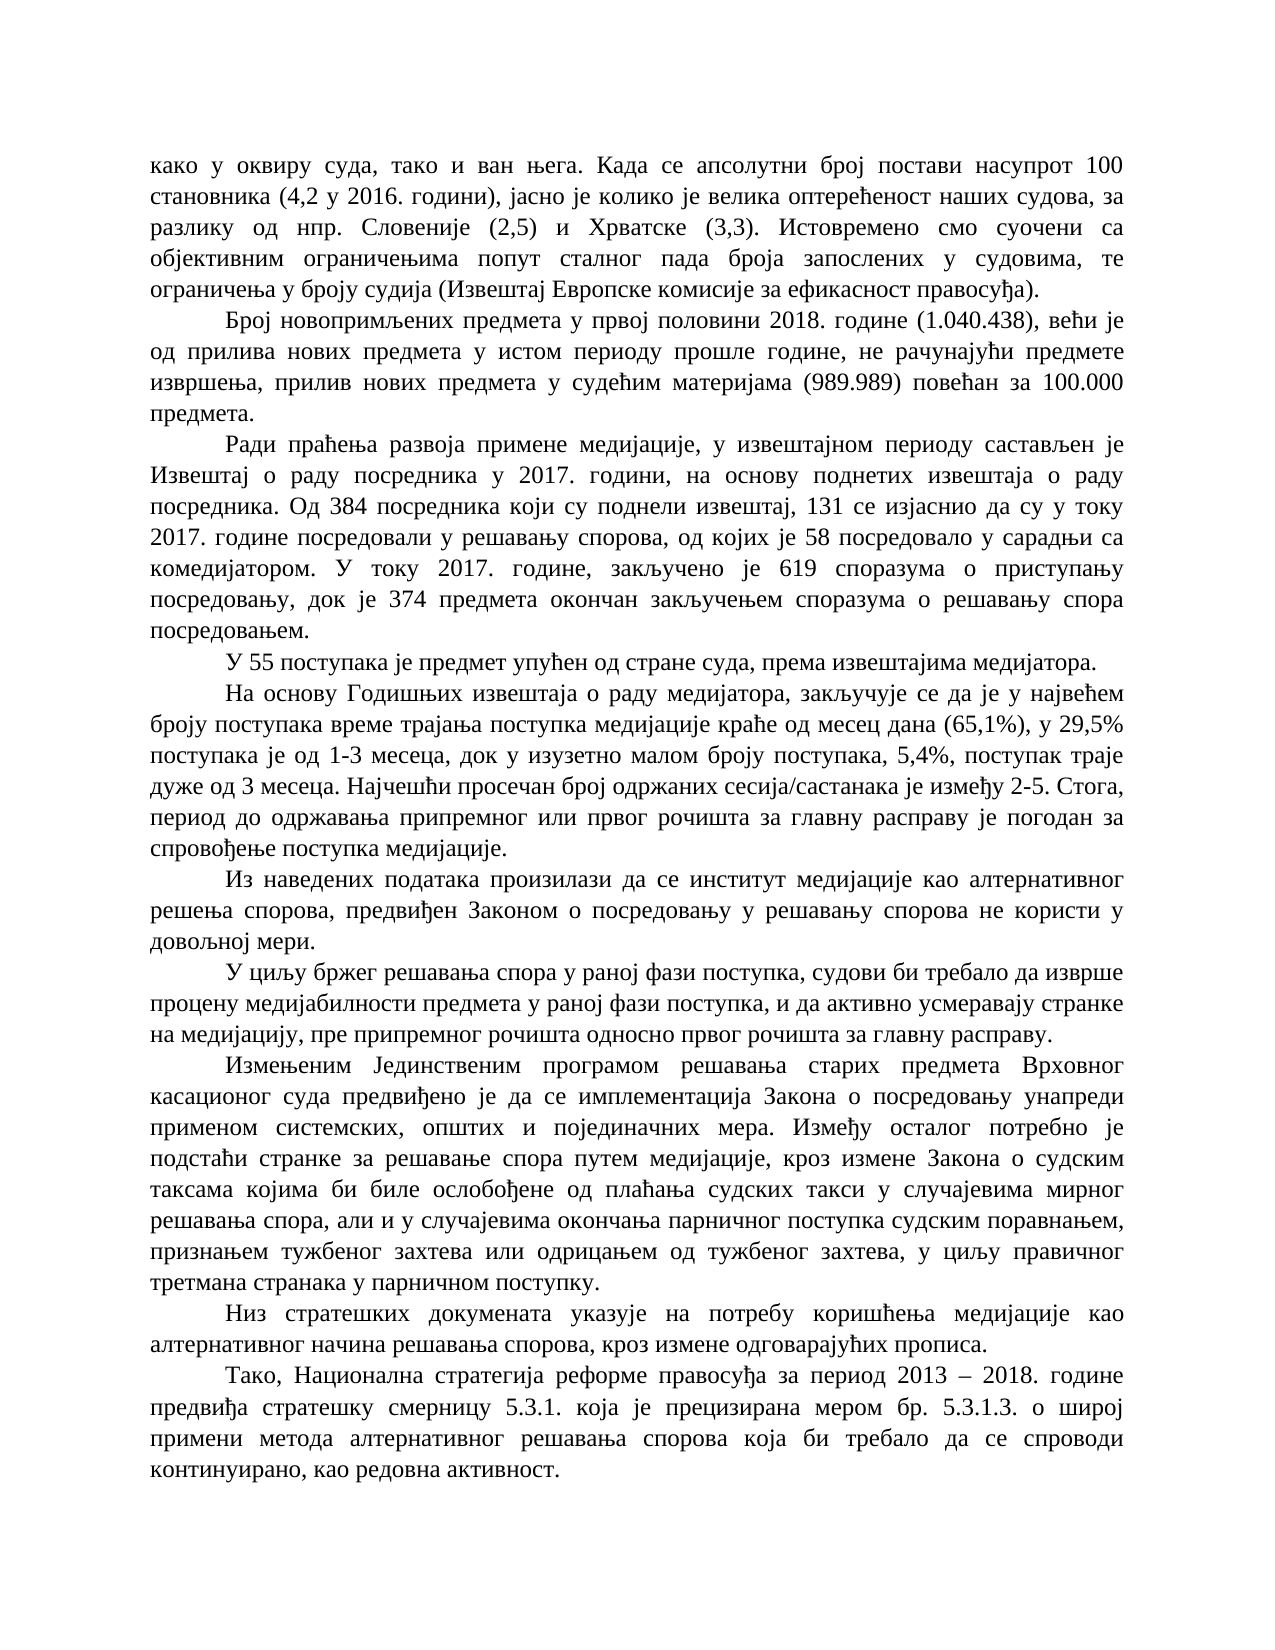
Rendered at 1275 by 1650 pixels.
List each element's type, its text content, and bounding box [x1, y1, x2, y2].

text На основу Годишњих извештаја о раду медијатора, закључује се да је у највећем броју поступака време трајања поступка медијације краће од месец дана (65,1%), у 29,5% поступака је од 1-3 месеца, док у изузетно малом броју поступака, 5,4%, поступак траје дуже од 3 месеца. Најчешћи просечан број одржаних сесија/састанака је између 2-5. Стога, период до одржавања припремног или првог рочишта за главну расправу је погодан за спровођење поступка медијације. [150, 678, 1125, 862]
text Број новопримљених предмета у првој половини 2018. године (1.040.438), већи је од прилива нових предмета у истом периоду прошле године, не рачунајући предмете извршења, прилив нових предмета у судећим материјама (989.989) повећан за 100.000 предмета. [150, 305, 1125, 427]
text Тако, Национална стратегија реформе правосуђа за период 2013 – 2018. године предвиђа стратешку смерницу 5.3.1. која је прецизирана мером бр. 5.3.1.3. о широј примени метода алтернативног решавања спорова која би требало да се спроводи континуирано, као редовна активност. [150, 1361, 1125, 1482]
text Измењеним Јединственим програмом решавања старих предмета Врховног касационог суда предвиђено је да се имплементација Закона о посредовању унапреди применом системских, општих и појединачних мера. Између осталог потребно је подстаћи странке за решавање спора путем медијације, кроз измене Закона о судским таксама којима би биле ослобођене од плаћања судских такси у случајевима мирног решавања спора, али и у случајевима окончања парничног поступка судским поравнањем, признањем тужбеног захтева или одрицањем од тужбеног захтева, у циљу правичног третмана странака у парничном поступку. [150, 1050, 1125, 1296]
text У 55 поступака је предмет упућен од стране суда, према извештајима медијатора. [150, 647, 1125, 675]
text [150, 150, 1125, 303]
text Из наведених података произилази да се институт медијације као алтернативног решења спорова, предвиђен Законом о посредовању у решавању спорова не користи у довољној мери. [150, 864, 1125, 955]
text У циљу бржег решавања спора у раној фази поступка, судови би требало да изврше процену медијабилности предмета у раној фази поступка, и да активно усмеравају странке на медијацију, пре припремног рочишта односно првог рочишта за главну расправу. [150, 957, 1125, 1048]
text Ради праћења развоја примене медијације, у извештајном периоду састављен је Извештај о раду посредника у 2017. години, на основу поднетих извештаја о раду посредника. Од 384 посредника који су поднели извештај, 131 се изјаснио да су у току 2017. године посредовали у решавању спорова, од којих је 58 посредовало у сарадњи са комедијатором. У току 2017. године, закључено је 619 споразума о приступању посредовању, док је 374 предмета окончан закључењем споразума о решавању спора посредовањем. [150, 429, 1125, 644]
text Низ стратешких докумената указује на потребу коришћења медијације као алтернативног начина решавања спорова, кроз измене одговарајућих прописа. [150, 1298, 1125, 1358]
